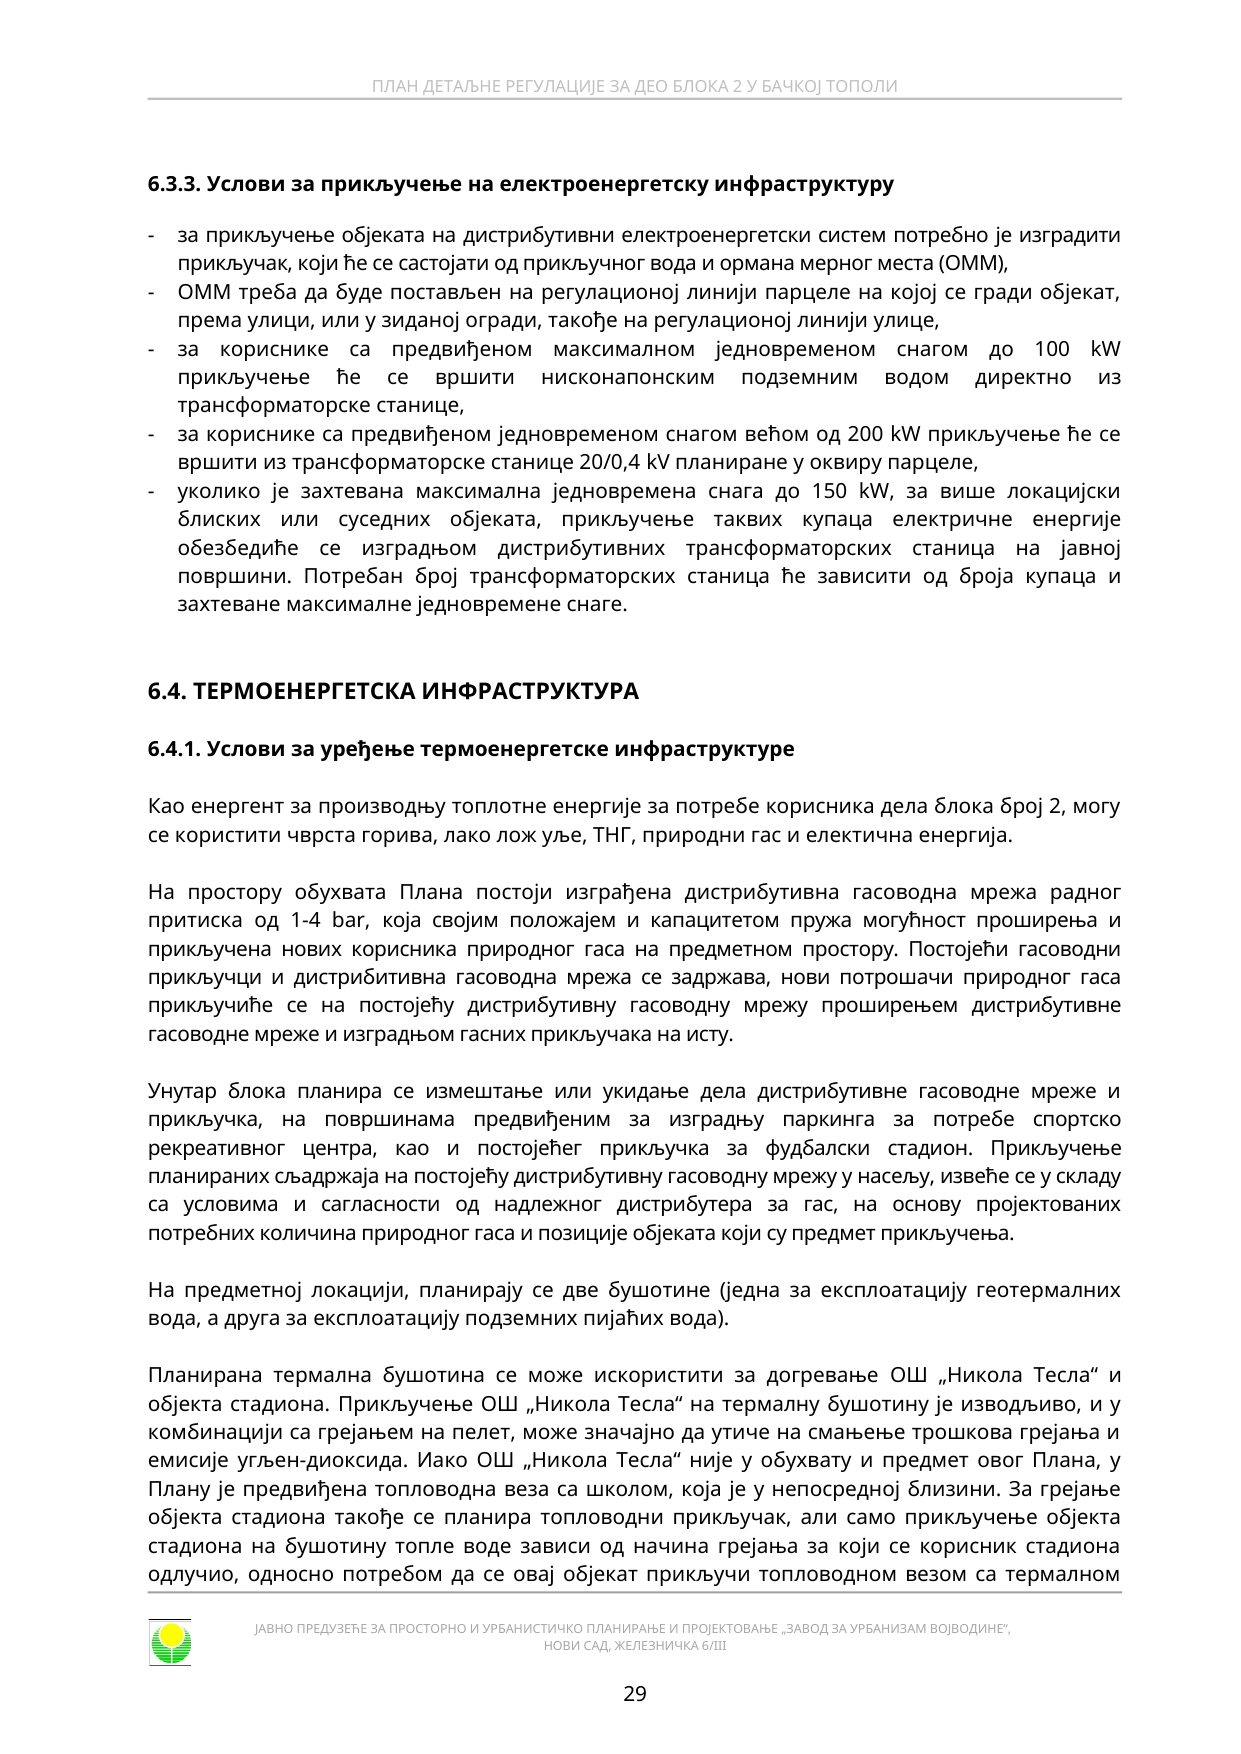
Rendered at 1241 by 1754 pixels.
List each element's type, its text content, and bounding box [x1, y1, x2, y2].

subtitle 6.4.1. Услови за уређење термоенергетске инфраструктуре [148, 734, 1122, 763]
list за кориснике са предвиђеном максималном једновременом снагом до 100 kW прикључење ће се вршити нисконапонским подземним водом директно из трансформаторске станице, [148, 334, 1122, 419]
list за кориснике са предвиђеном једновременом снагом већом од 200 kW прикључење ће се вршити из трансформаторске станице 20/0,4 kV планиране у оквиру парцеле, [148, 419, 1122, 476]
text Унутар блока планира се измештање или укидање дела дистрибутивне гасоводне мреже и прикључка, на површинама предвиђеним за изградњу паркинга за потребе спортско рекреативног центра, као и постојећег прикључка за фудбалски стадион. Прикључење планираних сљадржаја на постојећу дистрибутивну гасоводну мрежу у насељу, извеће се у складу са условима и сагласности од надлежног дистрибутера за гас, на основу пројектованих потребних количина природног гаса и позиције објеката који су предмет прикључења. [148, 1076, 1122, 1246]
list ОММ треба да буде постављен на регулационој линији парцеле на којој се гради објекат, према улици, или у зиданој огради, такође на регулационој линији улице, [148, 277, 1122, 334]
list за прикључење објеката на дистрибутивни електроенергетски систем потребно је изградити прикључак, који ће се састојати од прикључног вода и ормана мерног места (ОММ), [148, 220, 1122, 277]
subtitle 6.3.3. Услови за прикључење на електроенергетску инфраструктуру [148, 169, 1122, 197]
picture [147, 1619, 191, 1663]
text На простору обухвата Плана постоји изграђена дистрибутивна гасоводна мрежа радног притиска од 1-4 bar, која својим положајем и капацитетом пружа могућност проширења и прикључена нових корисника природног гаса на предметном простору. Постојећи гасоводни прикључци и дистрибитивна гасоводна мрежа се задржава, нови потрошачи природног гаса прикључиће се на постојећу дистрибутивну гасоводну мрежу проширењем дистрибутивне гасоводне мреже и изградњом гасних прикључака на исту. [148, 877, 1122, 1047]
text Као енергент за производњу топлотне енергије за потребе корисника дела блока број 2, могу се користити чврста горива, лако лож уље, ТНГ, природни гас и електична енергија. [148, 791, 1122, 848]
subtitle 6.4. ТЕРМОЕНЕРГЕТСКА ИНФРАСТРУКТУРА [148, 675, 1122, 706]
text На предметној локацији, планирају се две бушотине (једна за експлоатацију геотермалних вода, а друга за експлоатацију подземних пијаћих вода). [148, 1275, 1122, 1332]
list уколико је захтевана максимална једновремена снага до 150 kW, за више локацијски блиских или суседних објеката, прикључење таквих купаца електричне енергије обезбедиће се изградњом дистрибутивних трансформаторских станица на јавној површини. Потребан број трансформаторских станица ће зависити од броја купаца и захтеване максималне једновремене снаге. [148, 476, 1122, 618]
